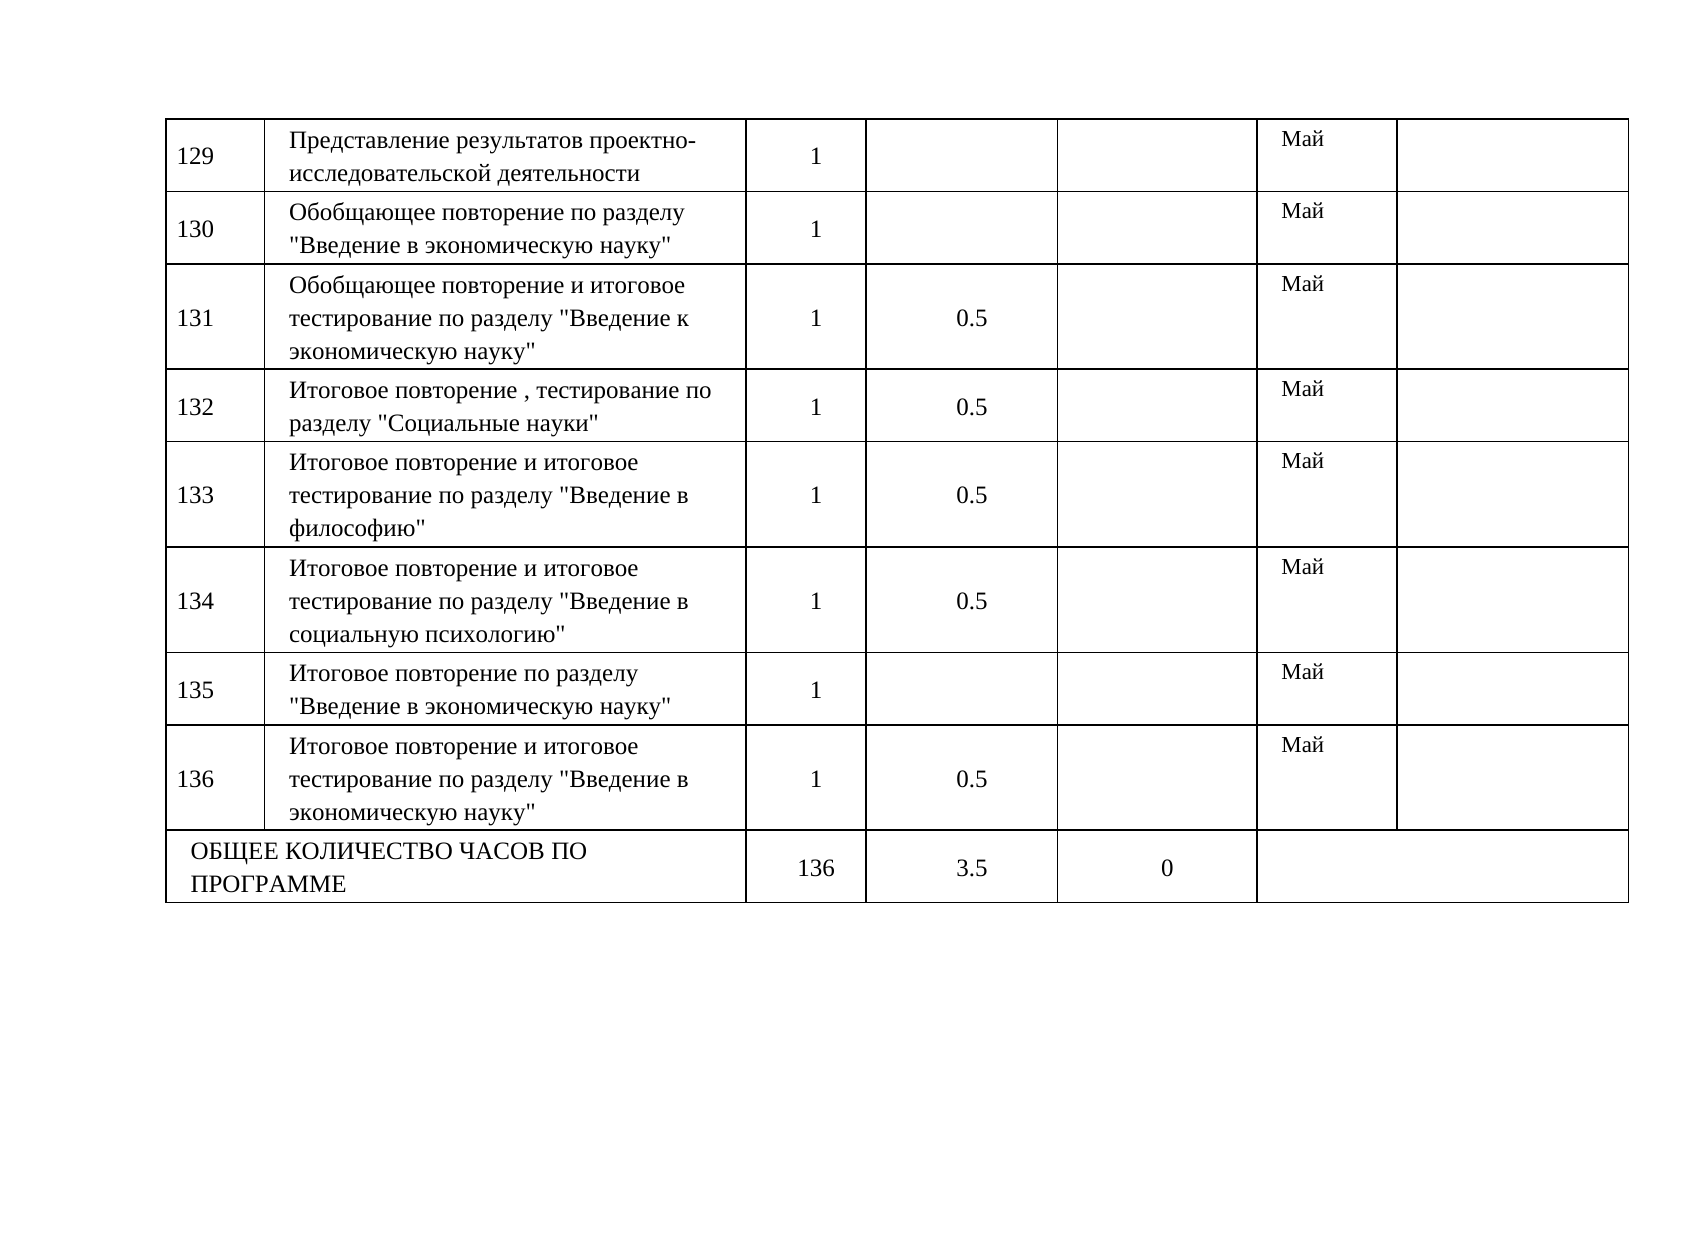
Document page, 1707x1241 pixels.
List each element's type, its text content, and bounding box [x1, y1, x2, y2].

table_cell [1058, 192, 1256, 263]
table_cell 131 [167, 265, 264, 368]
table_cell [1058, 726, 1256, 829]
table_cell [1258, 831, 1628, 902]
table_cell Май [1258, 265, 1396, 368]
table_cell 135 [167, 653, 264, 724]
table_cell 0 [1058, 831, 1256, 902]
table_cell [1398, 370, 1628, 441]
table_cell [1058, 120, 1256, 191]
table_cell Итоговое повторение и итоговое тестирование по разделу "Введение в социальную психологию" [265, 548, 745, 652]
table_cell 1 [747, 192, 865, 263]
table_cell Итоговое повторение , тестирование по разделу "Социальные науки" [265, 370, 745, 441]
table_cell [1398, 653, 1628, 724]
table_cell Май [1258, 653, 1396, 724]
table_cell [867, 120, 1057, 191]
table_cell 0.5 [867, 370, 1057, 441]
table_cell ОБЩЕЕ КОЛИЧЕСТВО ЧАСОВ ПО ПРОГРАММЕ [167, 831, 745, 902]
table_cell 130 [167, 192, 264, 263]
table_cell 0.5 [867, 726, 1057, 829]
table_cell Итоговое повторение и итоговое тестирование по разделу "Введение в философию" [265, 442, 745, 546]
table_cell [1058, 548, 1256, 652]
table_cell [1058, 442, 1256, 546]
table_cell Май [1258, 120, 1396, 191]
table_cell 1 [747, 653, 865, 724]
table_cell [1398, 120, 1628, 191]
table_cell Обобщающее повторение по разделу "Введение в экономическую науку" [265, 192, 745, 263]
table_cell [1398, 442, 1628, 546]
table_cell 1 [747, 120, 865, 191]
table_cell Май [1258, 192, 1396, 263]
table_cell 0.5 [867, 265, 1057, 368]
table_cell 1 [747, 265, 865, 368]
table_cell [1398, 548, 1628, 652]
table_cell 136 [167, 726, 264, 829]
table_cell [1398, 265, 1628, 368]
table_cell 129 [167, 120, 264, 191]
table_cell [1398, 192, 1628, 263]
table_cell 134 [167, 548, 264, 652]
table_cell 1 [747, 442, 865, 546]
table_cell [1058, 265, 1256, 368]
table_cell [867, 653, 1057, 724]
table_cell 136 [747, 831, 865, 902]
table_cell 3.5 [867, 831, 1057, 902]
table_cell 0.5 [867, 548, 1057, 652]
table_cell [1058, 653, 1256, 724]
table_cell 133 [167, 442, 264, 546]
table_cell 1 [747, 370, 865, 441]
table_cell 1 [747, 726, 865, 829]
table_cell [1398, 726, 1628, 829]
table_cell 0.5 [867, 442, 1057, 546]
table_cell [265, 120, 745, 191]
table_cell Май [1258, 442, 1396, 546]
table_cell Итоговое повторение по разделу "Введение в экономическую науку" [265, 653, 745, 724]
table_cell Итоговое повторение и итоговое тестирование по разделу "Введение в экономическую науку" [265, 726, 745, 829]
table_cell Май [1258, 370, 1396, 441]
table_cell Май [1258, 548, 1396, 652]
table_cell Май [1258, 726, 1396, 829]
table_cell [867, 192, 1057, 263]
table_cell 1 [747, 548, 865, 652]
table_cell [1058, 370, 1256, 441]
table_cell 132 [167, 370, 264, 441]
table_cell Обобщающее повторение и итоговое тестирование по разделу "Введение к экономическую науку" [265, 265, 745, 368]
